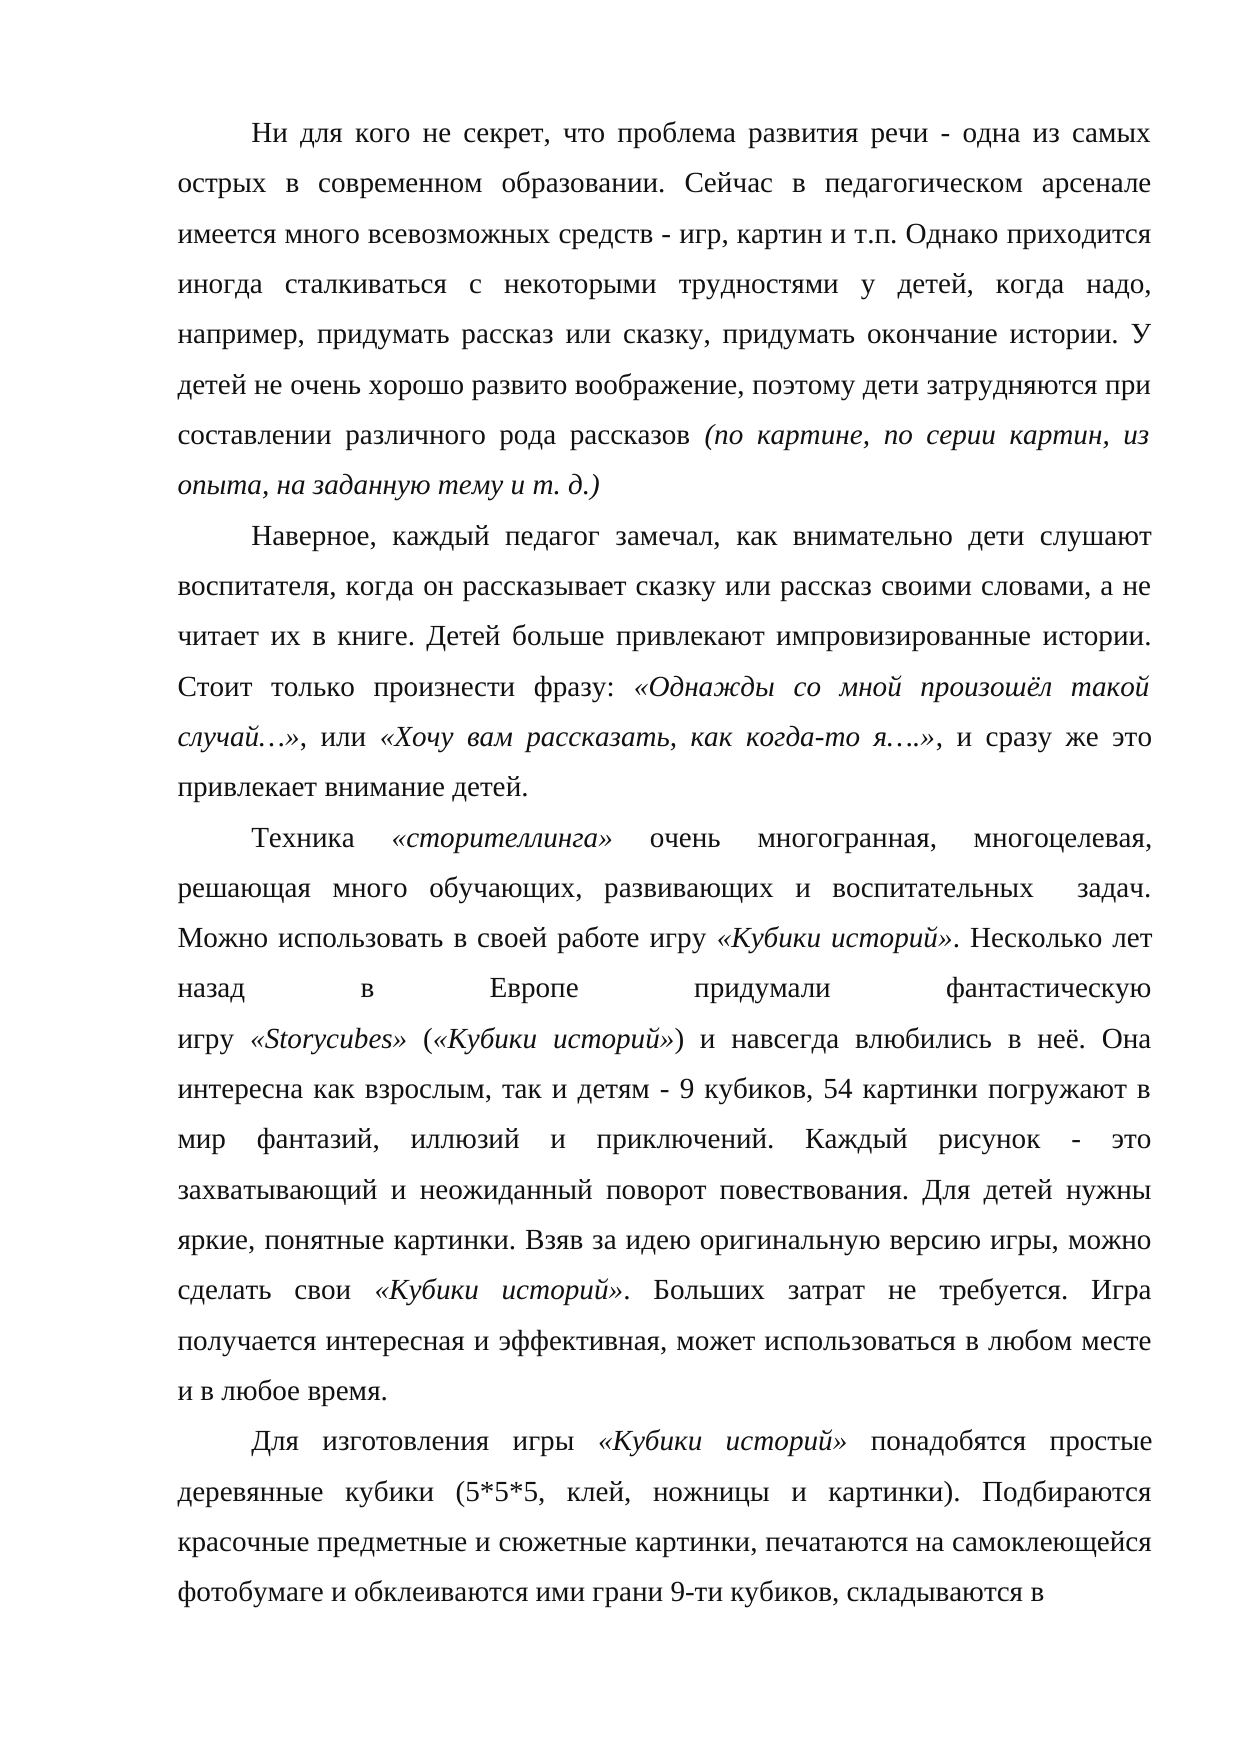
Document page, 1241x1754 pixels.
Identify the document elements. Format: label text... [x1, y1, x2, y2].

text Для изготовления игры «Кубики историй» понадобятся простые деревянные кубики (5*5*5, клей, ножницы и картинки). Подбираются красочные предметные и сюжетные картинки, печатаются на самоклеющейся фотобумаге и обклеиваются ими грани 9-ти кубиков, складываются в [177, 1423, 1152, 1608]
text Ни для кого не секрет, что проблема развития речи - одна из самых острых в современном образовании. Сейчас в педагогическом арсенале имеется много всевозможных средств - игр, картин и т.п. Однако приходится иногда сталкиваться с некоторыми трудностями у детей, когда надо, например, придумать рассказ или сказку, придумать окончание истории. У детей не очень хорошо развито воображение, поэтому дети затрудняются при составлении различного рода рассказов (по картине, по серии картин, из опыта, на заданную тему и т. д.) [177, 115, 1152, 501]
text Техника «сторителлинга» очень многогранная, многоцелевая, решающая много обучающих, развивающих и воспитательных задач. Можно использовать в своей работе игру «Кубики историй». Несколько лет назад в Европе придумали фантастическую игру «Storycubes» («Кубики историй») и навсегда влюбились в неё. Она интересна как взрослым, так и детям - 9 кубиков, 54 картинки погружают в мир фантазий, иллюзий и приключений. Каждый рисунок - это захватывающий и неожиданный поворот повествования. Для детей нужны яркие, понятные картинки. Взяв за идею оригинальную версию игры, можно сделать свои «Кубики историй». Больших затрат не требуется. Игра получается интересная и эффективная, может использоваться в любом месте и в любое время. [177, 820, 1152, 1407]
text Наверное, каждый педагог замечал, как внимательно дети слушают воспитателя, когда он рассказывает сказку или рассказ своими словами, а не читает их в книге. Детей больше привлекают импровизированные истории. Стоит только произнести фразу: «Однажды со мной произошёл такой случай…», или «Хочу вам рассказать, как когда-то я….», и сразу же это привлекает внимание детей. [177, 518, 1152, 803]
